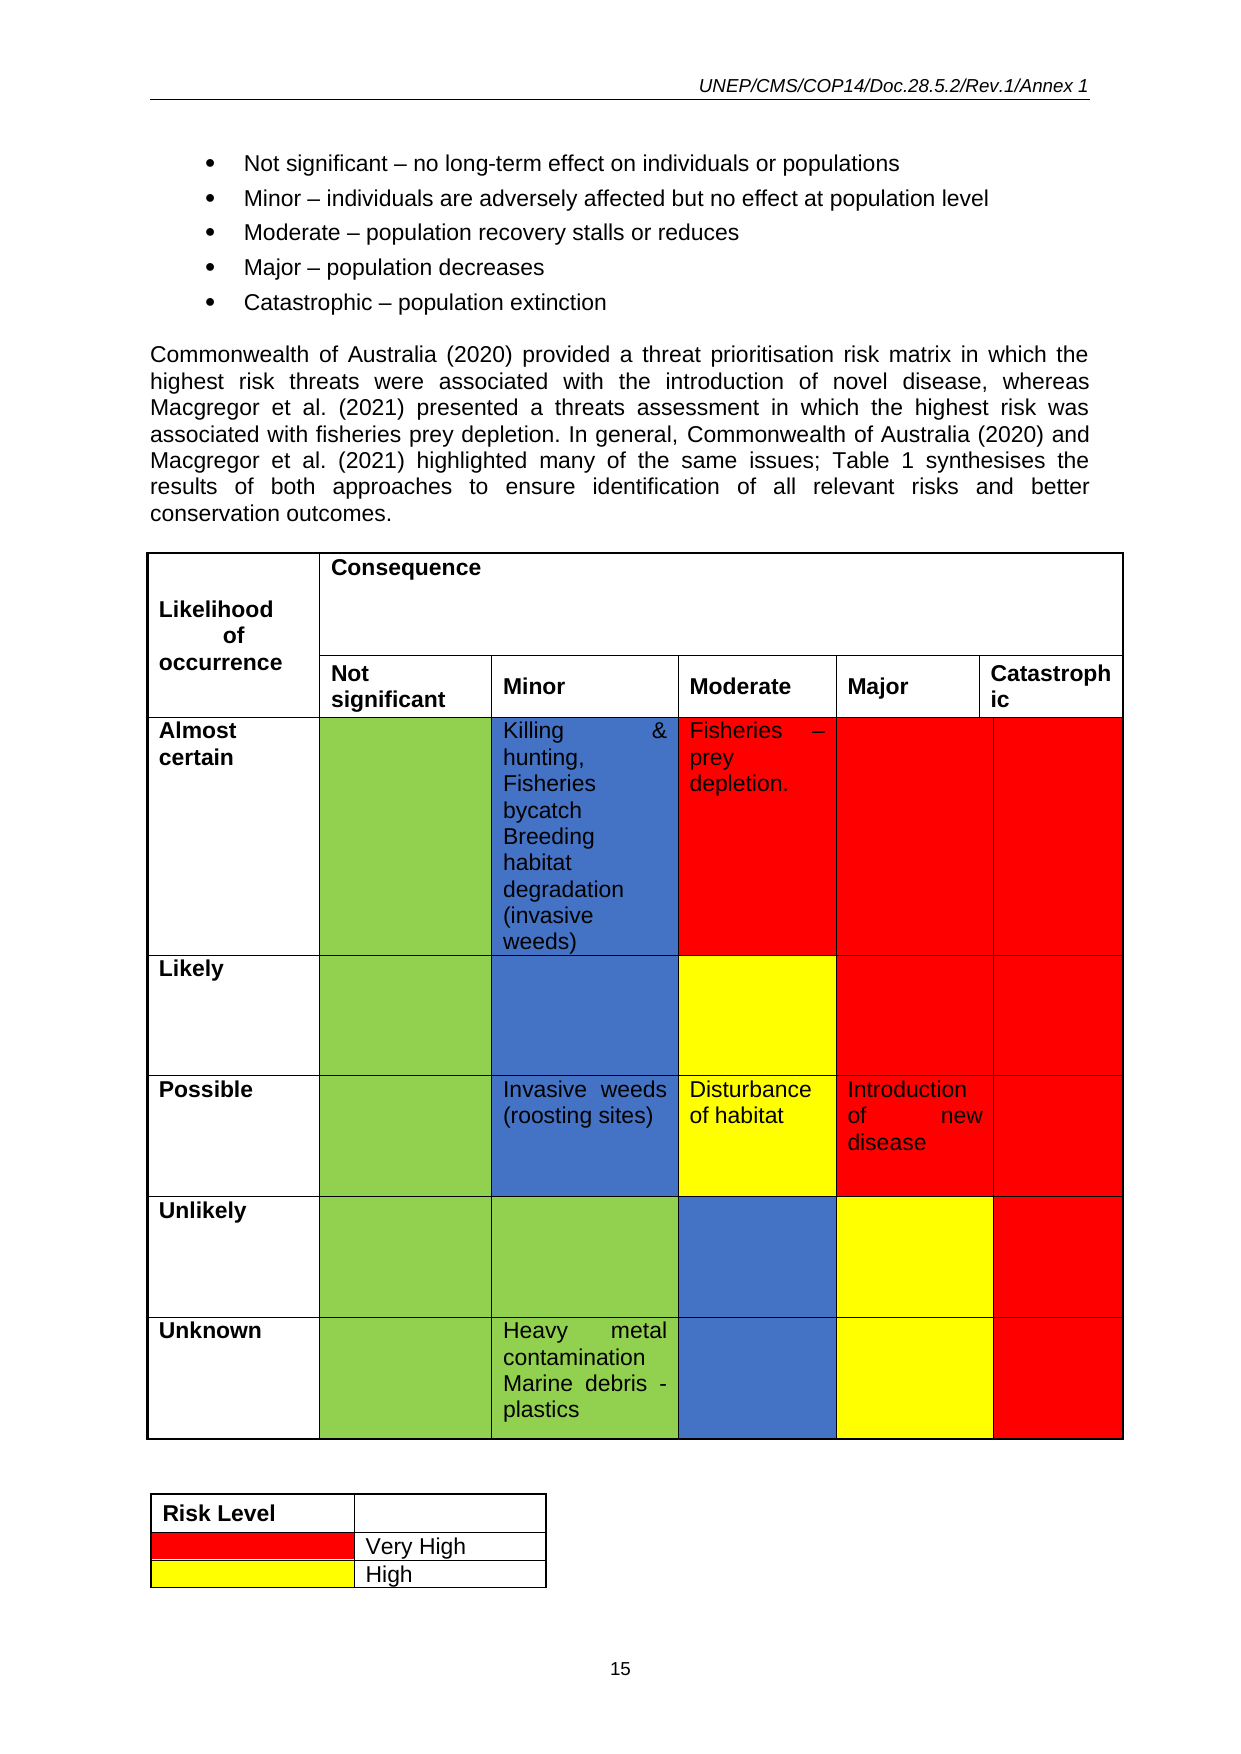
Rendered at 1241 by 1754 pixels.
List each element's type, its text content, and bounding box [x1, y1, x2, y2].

table_cell [994, 718, 1122, 955]
table_cell [679, 1318, 836, 1438]
table_cell Killing & hunting, Fisheries bycatch Breeding habitat degradation (invasive weeds) [492, 718, 678, 955]
table_header Likelihood of occurrence [149, 554, 319, 717]
table_cell [320, 1318, 491, 1438]
text Commonwealth of Australia (2020) provided a threat prioritisation risk matrix in which the highest risk threats were associated with the introduction of novel disease, whereas Macgregor et al. (2021) presented a threats assessment in which the highest risk was associated with fisheries prey depletion. In general, Commonwealth of Australia (2020) and Macgregor et al. (2021) highlighted many of the same issues; Table 1 synthesises the results of both approaches to ensure identification of all relevant risks and better conservation outcomes. [150, 341, 1090, 526]
table_header [355, 1495, 545, 1532]
table_cell Invasive weeds (roosting sites) [492, 1076, 678, 1196]
table_cell Almost certain [149, 718, 319, 955]
table_cell [320, 956, 491, 1075]
table_cell High [355, 1561, 545, 1587]
table_cell [994, 1197, 1122, 1317]
table_cell [994, 1076, 1122, 1196]
table_cell [492, 1197, 678, 1317]
list Moderate – population recovery stalls or reduces [206, 219, 1090, 246]
list Major – population decreases [206, 254, 1090, 280]
table_cell [320, 1197, 491, 1317]
table_cell [679, 956, 836, 1075]
table_cell [320, 718, 491, 955]
table_cell [679, 1197, 836, 1317]
table_cell Heavy metal contamination Marine debris - plastics [492, 1318, 678, 1438]
table_cell [492, 956, 678, 1075]
table_cell Unknown [149, 1318, 319, 1438]
table_cell Catastrophic [980, 656, 1122, 717]
table_cell [837, 718, 993, 955]
table_cell Minor [492, 656, 678, 717]
list Catastrophic – population extinction [206, 289, 1090, 315]
table_cell [320, 1076, 491, 1196]
table_cell [837, 956, 993, 1075]
table_cell Introduction of new disease [837, 1076, 993, 1196]
list Not significant – no long-term effect on individuals or populations [206, 150, 1090, 176]
table_cell Very High [355, 1533, 545, 1559]
table_cell Possible [149, 1076, 319, 1196]
table_cell [837, 1197, 993, 1317]
table_cell Disturbance of habitat [679, 1076, 836, 1196]
table_cell Not significant [320, 656, 491, 717]
table_cell Major [837, 656, 979, 717]
table_cell Unlikely [149, 1197, 319, 1317]
table_cell [994, 1318, 1122, 1438]
table_cell [152, 1533, 354, 1559]
table_cell [837, 1318, 993, 1438]
table_header Risk Level [152, 1495, 354, 1532]
table_cell [152, 1561, 354, 1587]
table_cell [994, 956, 1122, 1075]
table_header Consequence [320, 554, 1122, 655]
table_cell Moderate [679, 656, 836, 717]
table_cell Fisheries – prey depletion. [679, 718, 836, 955]
table_cell Likely [149, 956, 319, 1075]
list Minor – individuals are adversely affected but no effect at population level [206, 185, 1090, 211]
